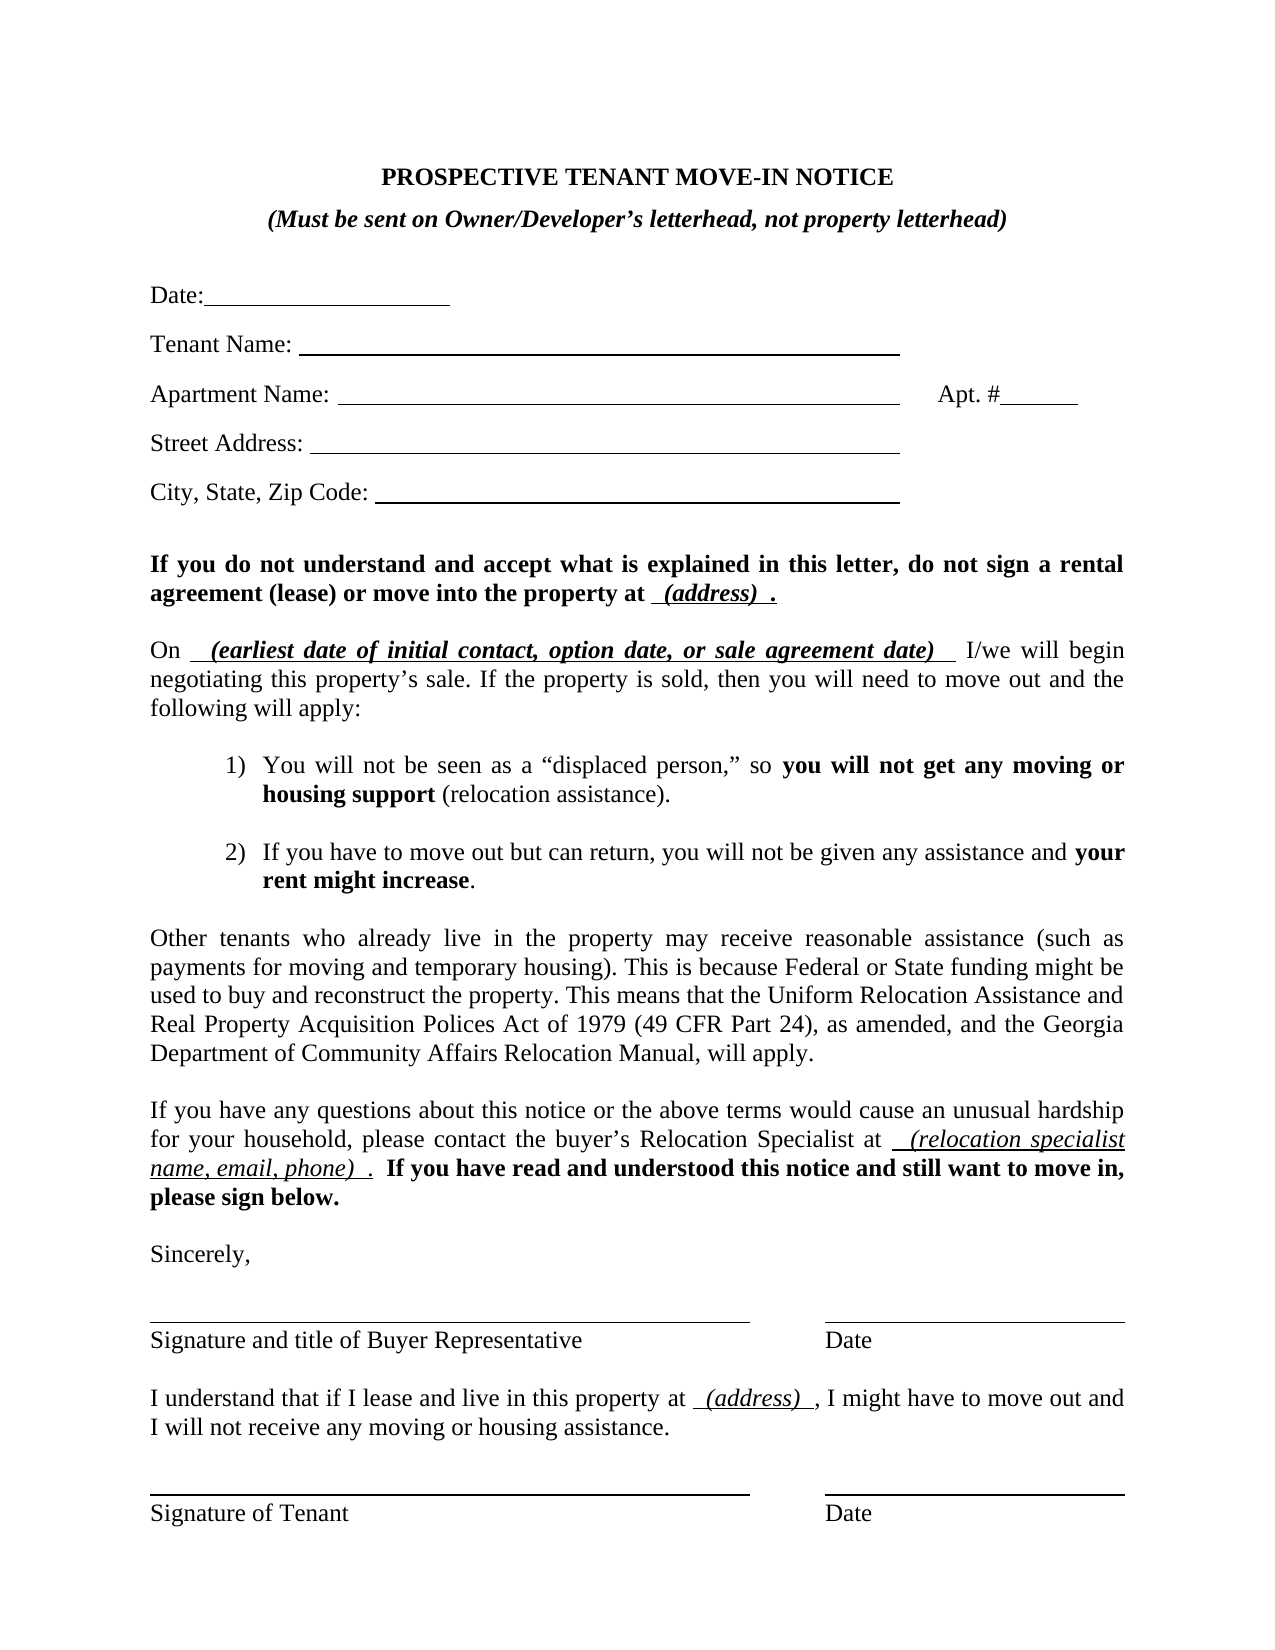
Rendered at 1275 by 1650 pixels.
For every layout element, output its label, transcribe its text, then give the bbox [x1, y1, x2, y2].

text (Must be sent on Owner/Developer’s letterhead, not property letterhead) [150, 204, 1125, 232]
text Date: [150, 280, 1125, 309]
text Apartment Name: Apt. # [150, 379, 1125, 407]
text On (earliest date of initial contact, option date, or sale agreement date) I/we will begin negotiating this property’s sale. If the property is sold, then you will need to move out and the following will apply: [150, 636, 1125, 722]
text City, State, Zip Code: [150, 477, 1125, 506]
text Sincerely, [150, 1239, 1125, 1268]
text Tenant Name: [150, 329, 1125, 358]
text Signature and title of Buyer Representative Date [150, 1326, 1125, 1354]
list If you have to move out but can return, you will not be given any assistance and your rent might increase. [225, 837, 1125, 894]
list You will not be seen as a “displaced person,” so you will not get any moving or housing support (relocation assistance). [225, 751, 1125, 808]
text Street Address: [150, 428, 1125, 457]
text PROSPECTIVE TENANT MOVE-IN NOTICE [150, 162, 1125, 191]
text If you do not understand and accept what is explained in this letter, do not sign a rental agreement (lease) or move into the property at (address) . [150, 549, 1125, 607]
text Signature of Tenant Date [150, 1498, 1125, 1527]
text Other tenants who already live in the property may receive reasonable assistance (such as payments for moving and temporary housing). This is because Federal or State funding might be used to buy and reconstruct the property. This means that the Uniform Relocation Assistance and Real Property Acquisition Polices Act of 1979 (49 CFR Part 24), as amended, and the Georgia Department of Community Affairs Relocation Manual, will apply. [150, 923, 1125, 1067]
text If you have any questions about this notice or the above terms would cause an unusual hardship for your household, please contact the buyer’s Relocation Specialist at (relocation specialist name, email, phone) . If you have read and understood this notice and still want to move in, please sign below. [150, 1096, 1125, 1211]
text I understand that if I lease and live in this property at (address) , I might have to move out and I will not receive any moving or housing assistance. [150, 1383, 1125, 1441]
